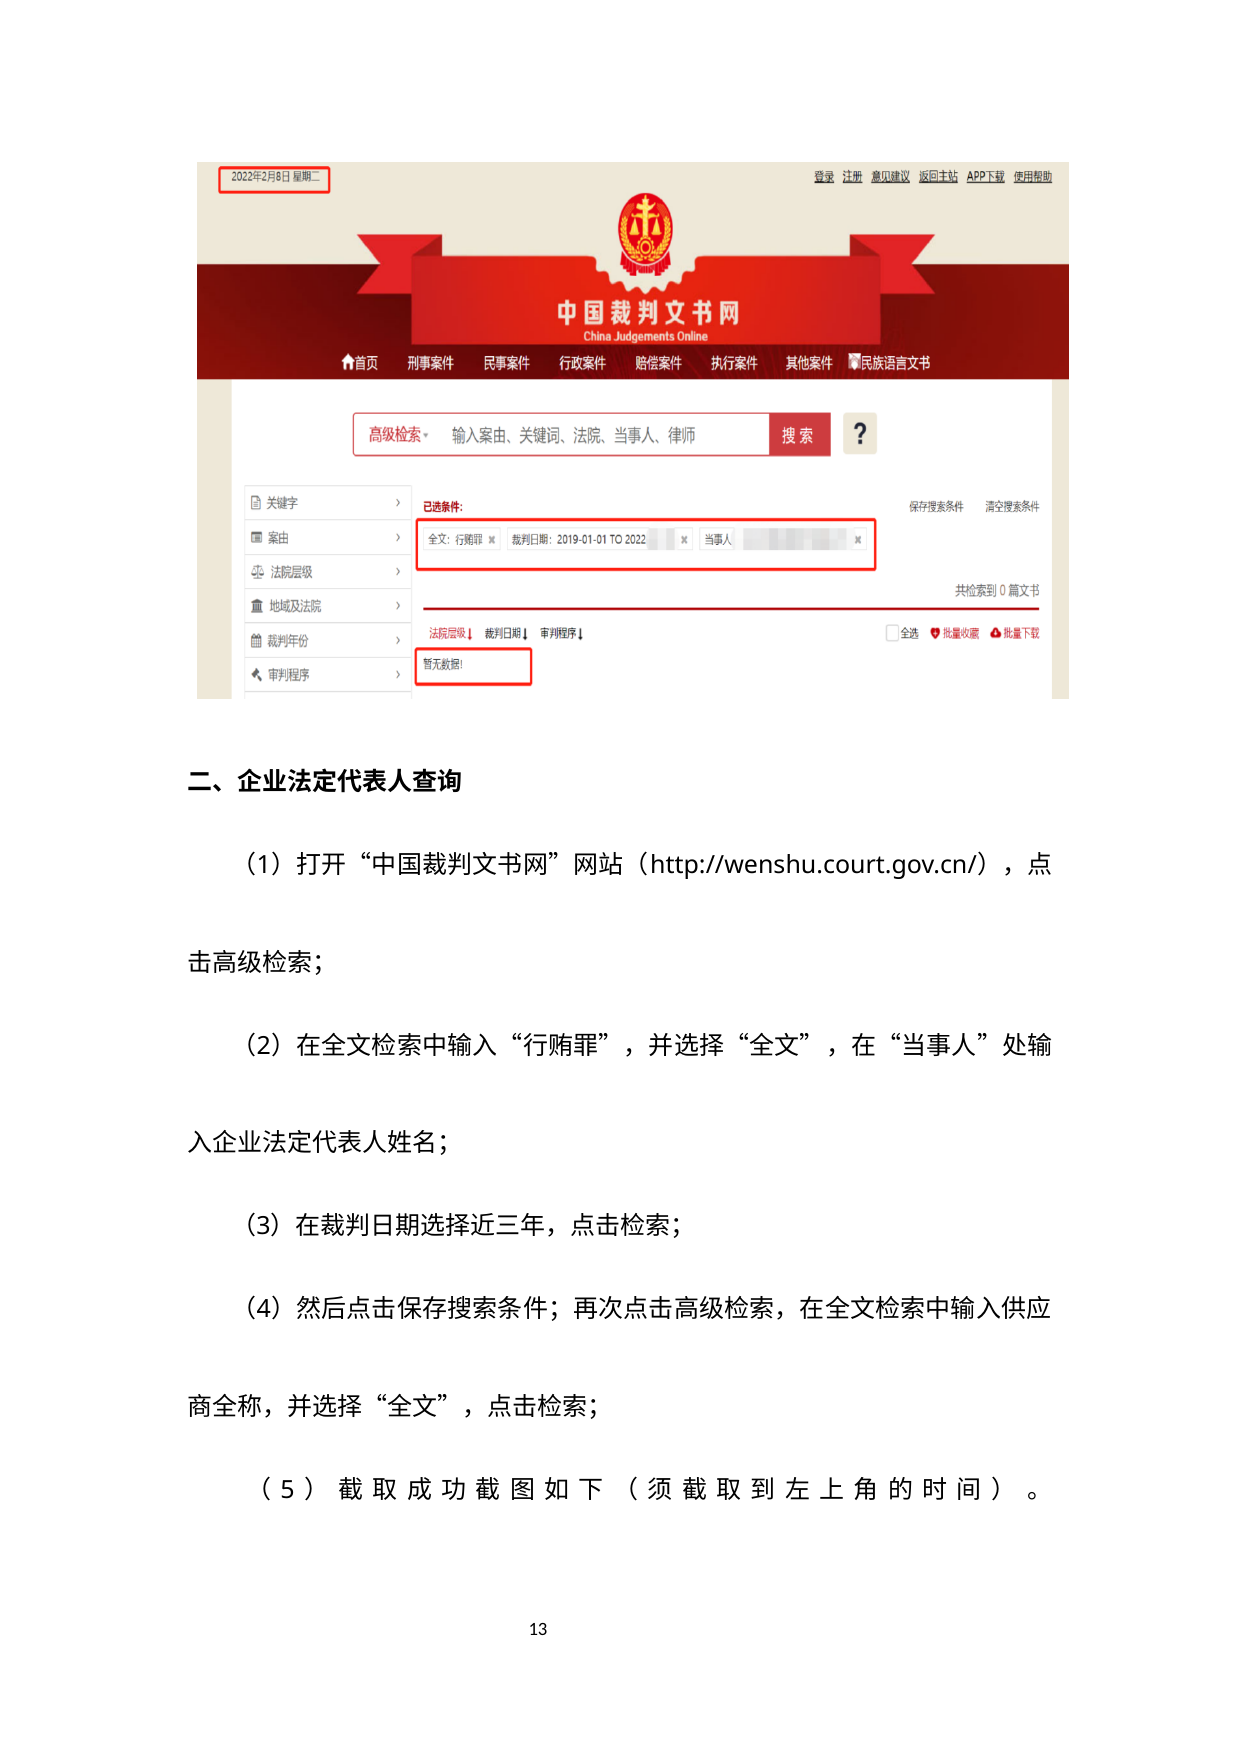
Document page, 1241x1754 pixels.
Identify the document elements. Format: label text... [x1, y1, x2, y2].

picture [197, 162, 1069, 699]
text （4）然后点击保存搜索条件；再次点击高级检索，在全文检索中输入供应商全称，并选择“全文”，点击检索； [187, 1274, 1053, 1437]
text （2）在全文检索中输入“行贿罪”，并选择“全文”，在“当事人”处输入企业法定代表人姓名； [187, 1011, 1053, 1173]
text （3）在裁判日期选择近三年，点击检索； [187, 1191, 1053, 1256]
text （5）截取成功截图如下（须截取到左上角的时间）。 [187, 1455, 1053, 1520]
text （1）打开“中国裁判文书网”网站（http://wenshu.court.gov.cn/），点击高级检索； [187, 830, 1053, 993]
